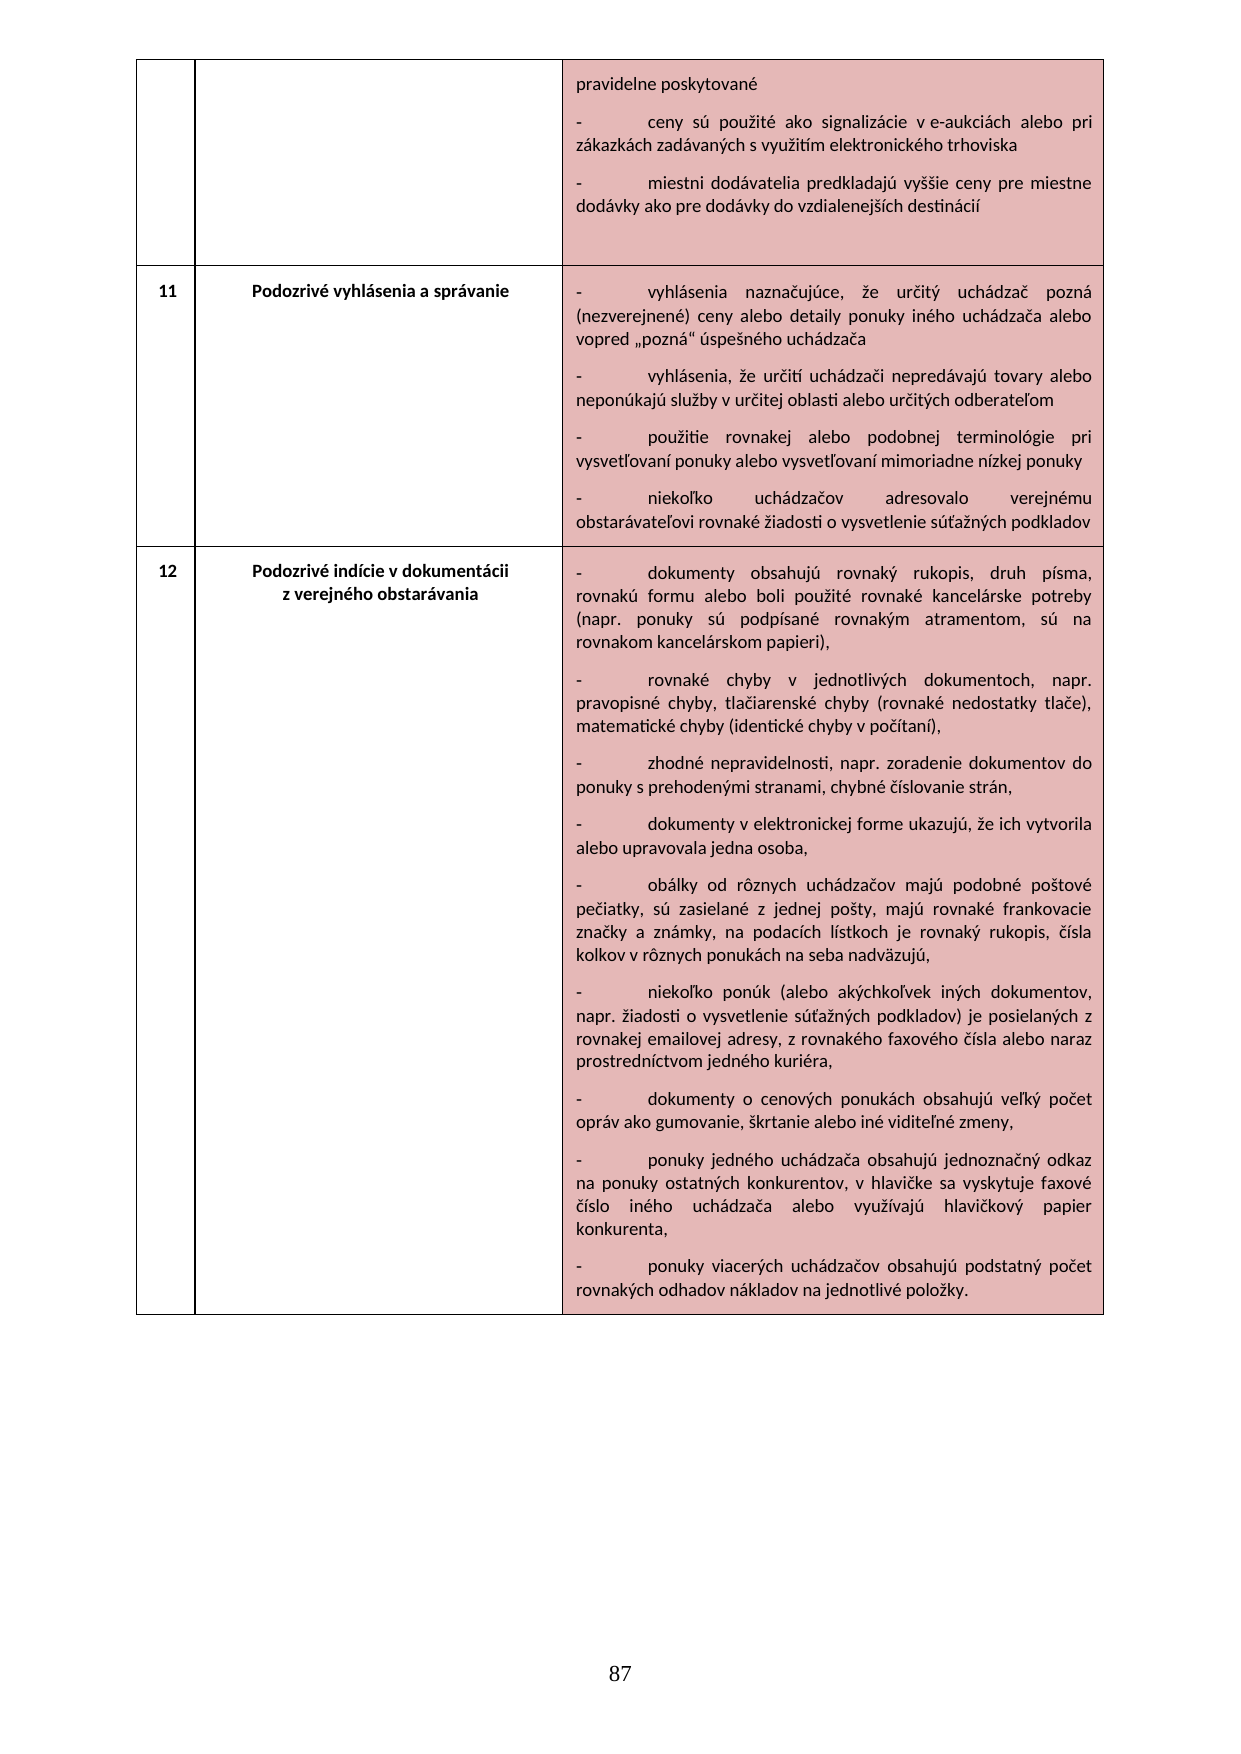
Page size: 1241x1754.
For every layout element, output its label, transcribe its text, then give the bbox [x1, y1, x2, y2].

table_cell Podozrivé indície v dokumentácii z verejného obstarávania [196, 547, 562, 1314]
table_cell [563, 60, 1103, 265]
table_cell 10 [137, 60, 194, 265]
table_cell dokumenty obsahujú rovnaký rukopis, druh písma, rovnakú formu alebo boli použité rovnaké kancelárske potreby (napr. ponuky sú podpísané rovnakým atramentom, sú na rovnakom kancelárskom papieri), rovnaké chyby v jednotlivých dokumentoch, napr. pravopisné chyby, tlačiarenské chyby (rovnaké nedostatky tlače), matematické chyby (identické chyby v počítaní), zhodné nepravidelnosti, napr. zoradenie dokumentov do ponuky s prehodenými stranami, chybné číslovanie strán, dokumenty v elektronickej forme ukazujú, že ich vytvorila alebo upravovala jedna osoba, obálky od rôznych uchádzačov majú podobné poštové pečiatky, sú zasielané z jednej pošty, majú rovnaké frankovacie značky a známky, na podacích lístkoch je rovnaký rukopis, čísla kolkov v rôznych ponukách na seba nadväzujú, niekoľko ponúk (alebo akýchkoľvek iných dokumentov, napr. žiadosti o vysvetlenie súťažných podkladov) je posielaných z rovnakej emailovej adresy, z rovnakého faxového čísla alebo naraz prostredníctvom jedného kuriéra, dokumenty o cenových ponukách obsahujú veľký počet opráv ako gumovanie, škrtanie alebo iné viditeľné zmeny, ponuky jedného uchádzača obsahujú jednoznačný odkaz na ponuky ostatných konkurentov, v hlavičke sa vyskytuje faxové číslo iného uchádzača alebo využívajú hlavičkový papier konkurenta, ponuky viacerých uchádzačov obsahujú podstatný počet rovnakých odhadov nákladov na jednotlivé položky. [563, 547, 1103, 1314]
table_cell Podozrivé vyhlásenia a správanie [196, 266, 562, 546]
table_cell 11 [137, 266, 194, 546]
table_cell 12 [137, 547, 194, 1314]
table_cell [196, 60, 562, 265]
table_cell vyhlásenia naznačujúce, že určitý uchádzač pozná (nezverejnené) ceny alebo detaily ponuky iného uchádzača alebo vopred „pozná“ úspešného uchádzača vyhlásenia, že určití uchádzači nepredávajú tovary alebo neponúkajú služby v určitej oblasti alebo určitých odberateľom použitie rovnakej alebo podobnej terminológie pri vysvetľovaní ponuky alebo vysvetľovaní mimoriadne nízkej ponuky niekoľko uchádzačov adresovalo verejnému obstarávateľovi rovnaké žiadosti o vysvetlenie súťažných podkladov [563, 266, 1103, 546]
